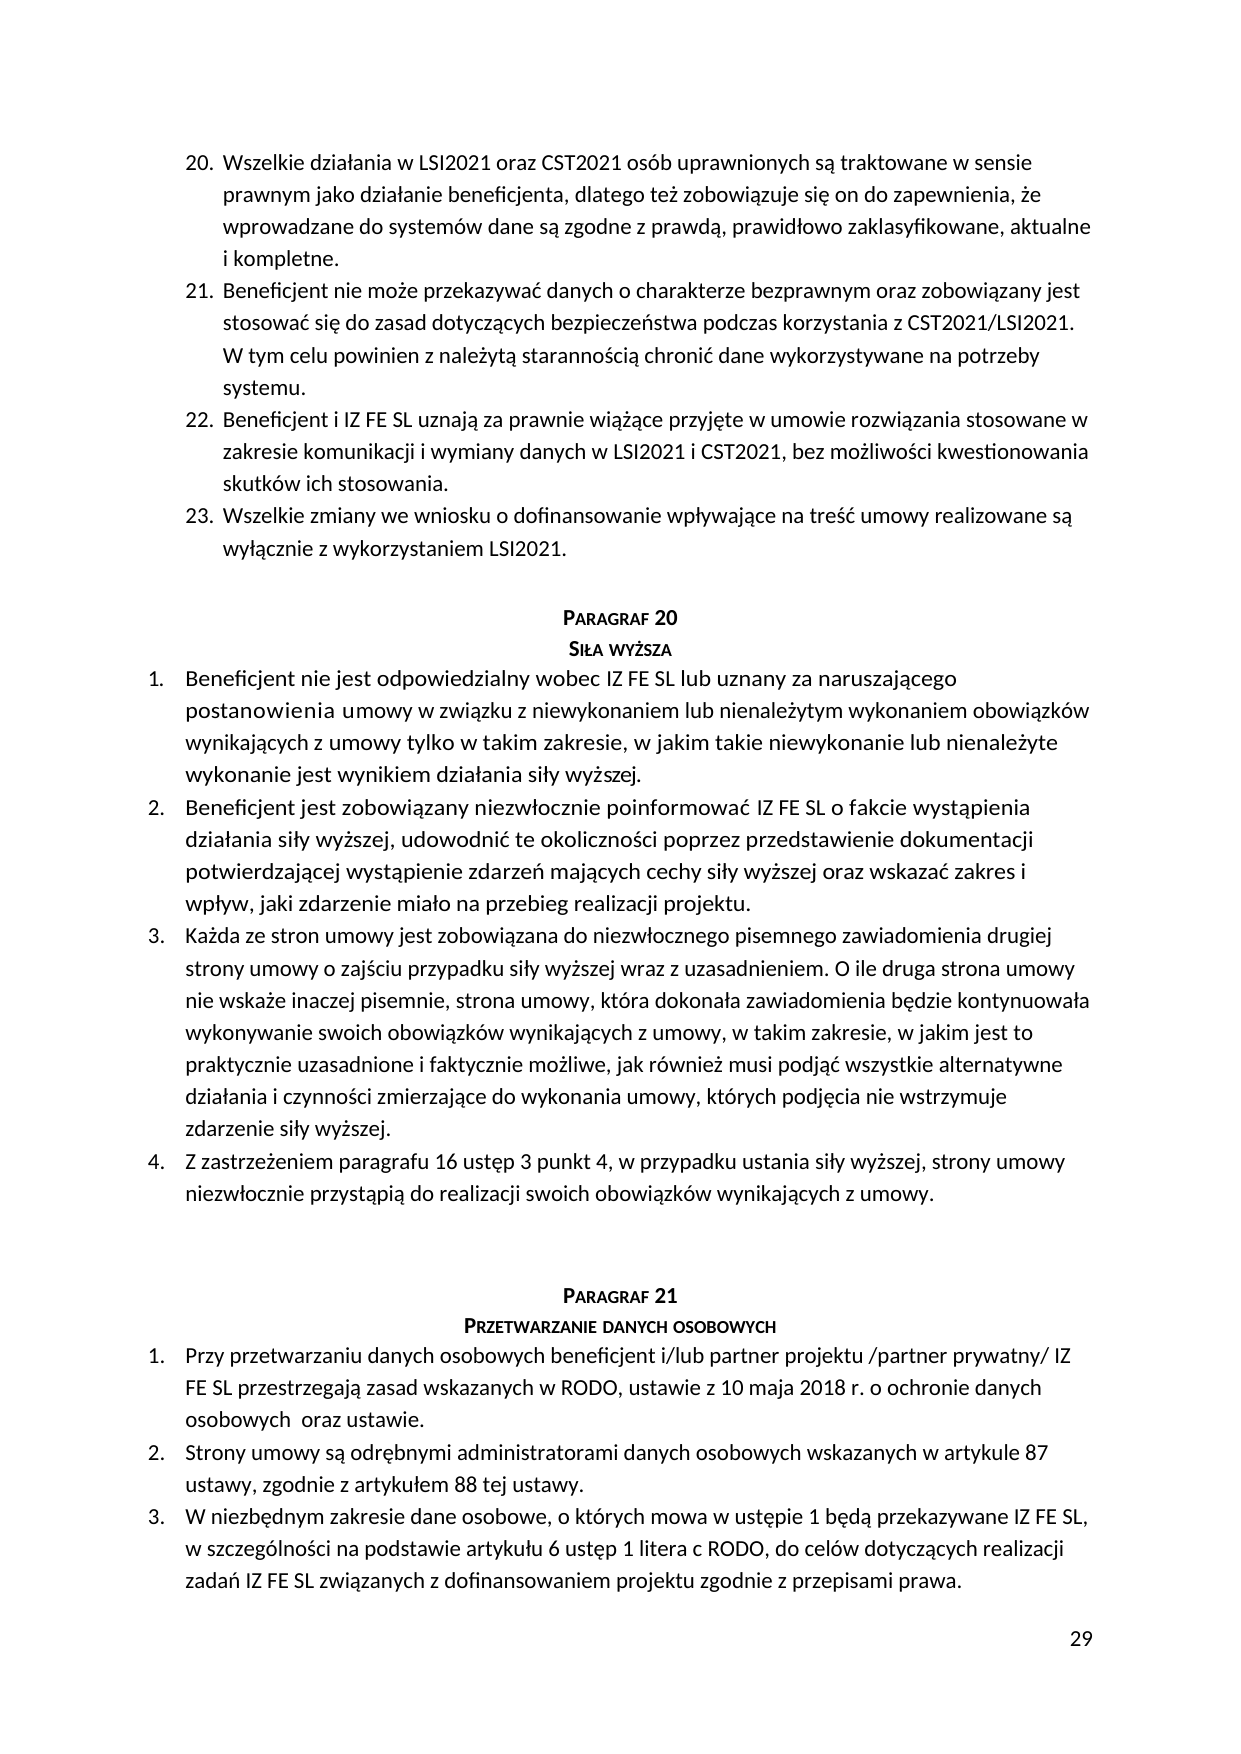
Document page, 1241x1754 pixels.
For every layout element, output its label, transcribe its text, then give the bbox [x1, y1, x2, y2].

list Beneficjent i IZ FE SL uznają za prawnie wiążące przyjęte w umowie rozwiązania stosowane w zakresie komunikacji i wymiany danych w LSI2021 i CST2021, bez możliwości kwestionowania skutków ich stosowania. [185, 405, 1093, 497]
subtitle Paragraf 21 Przetwarzanie danych osobowych [148, 1281, 1093, 1339]
list Przy przetwarzaniu danych osobowych beneficjent i/lub partner projektu /partner prywatny/ IZ FE SL przestrzegają zasad wskazanych w RODO, ustawie z 10 maja 2018 r. o ochronie danych osobowych oraz ustawie. [148, 1341, 1093, 1434]
list Beneficjent nie może przekazywać danych o charakterze bezprawnym oraz zobowiązany jest stosować się do zasad dotyczących bezpieczeństwa podczas korzystania z CST2021/LSI2021. W tym celu powinien z należytą starannością chronić dane wykorzystywane na potrzeby systemu. [185, 276, 1093, 401]
list Każda ze stron umowy jest zobowiązana do niezwłocznego pisemnego zawiadomienia drugiej strony umowy o zajściu przypadku siły wyższej wraz z uzasadnieniem. O ile druga strona umowy nie wskaże inaczej pisemnie, strona umowy, która dokonała zawiadomienia będzie kontynuowała wykonywanie swoich obowiązków wynikających z umowy, w takim zakresie, w jakim jest to praktycznie uzasadnione i faktycznie możliwe, jak również musi podjąć wszystkie alternatywne działania i czynności zmierzające do wykonania umowy, których podjęcia nie wstrzymuje zdarzenie siły wyższej. [148, 921, 1093, 1143]
list Strony umowy są odrębnymi administratorami danych osobowych wskazanych w artykule 87 ustawy, zgodnie z artykułem 88 tej ustawy. [148, 1438, 1093, 1498]
list Wszelkie działania w LSI2021 oraz CST2021 osób uprawnionych są traktowane w sensie prawnym jako działanie beneficjenta, dlatego też zobowiązuje się on do zapewnienia, że wprowadzane do systemów dane są zgodne z prawdą, prawidłowo zaklasyfikowane, aktualne i kompletne. [185, 148, 1093, 272]
list Z zastrzeżeniem paragrafu 16 ustęp 3 punkt 4, w przypadku ustania siły wyższej, strony umowy niezwłocznie przystąpią do realizacji swoich obowiązków wynikających z umowy. [148, 1147, 1093, 1207]
list Beneficjent jest zobowiązany niezwłocznie poinformować IZ FE SL o fakcie wystąpienia działania siły wyższej, udowodnić te okoliczności poprzez przedstawienie dokumentacji potwierdzającej wystąpienie zdarzeń mających cechy siły wyższej oraz wskazać zakres i wpływ, jaki zdarzenie miało na przebieg realizacji projektu. [148, 793, 1093, 917]
list Beneficjent nie jest odpowiedzialny wobec IZ FE SL lub uznany za naruszającego postanowienia umowy w związku z niewykonaniem lub nienależytym wykonaniem obowiązków wynikających z umowy tylko w takim zakresie, w jakim takie niewykonanie lub nienależyte wykonanie jest wynikiem działania siły wyższej. [148, 664, 1093, 788]
subtitle Paragraf 20 Siła wyższa [148, 603, 1093, 662]
list W niezbędnym zakresie dane osobowe, o których mowa w ustępie 1 będą przekazywane IZ FE SL, w szczególności na podstawie artykułu 6 ustęp 1 litera c RODO, do celów dotyczących realizacji zadań IZ FE SL związanych z dofinansowaniem projektu zgodnie z przepisami prawa. [148, 1502, 1093, 1594]
list Wszelkie zmiany we wniosku o dofinansowanie wpływające na treść umowy realizowane są wyłącznie z wykorzystaniem LSI2021. [185, 502, 1093, 562]
